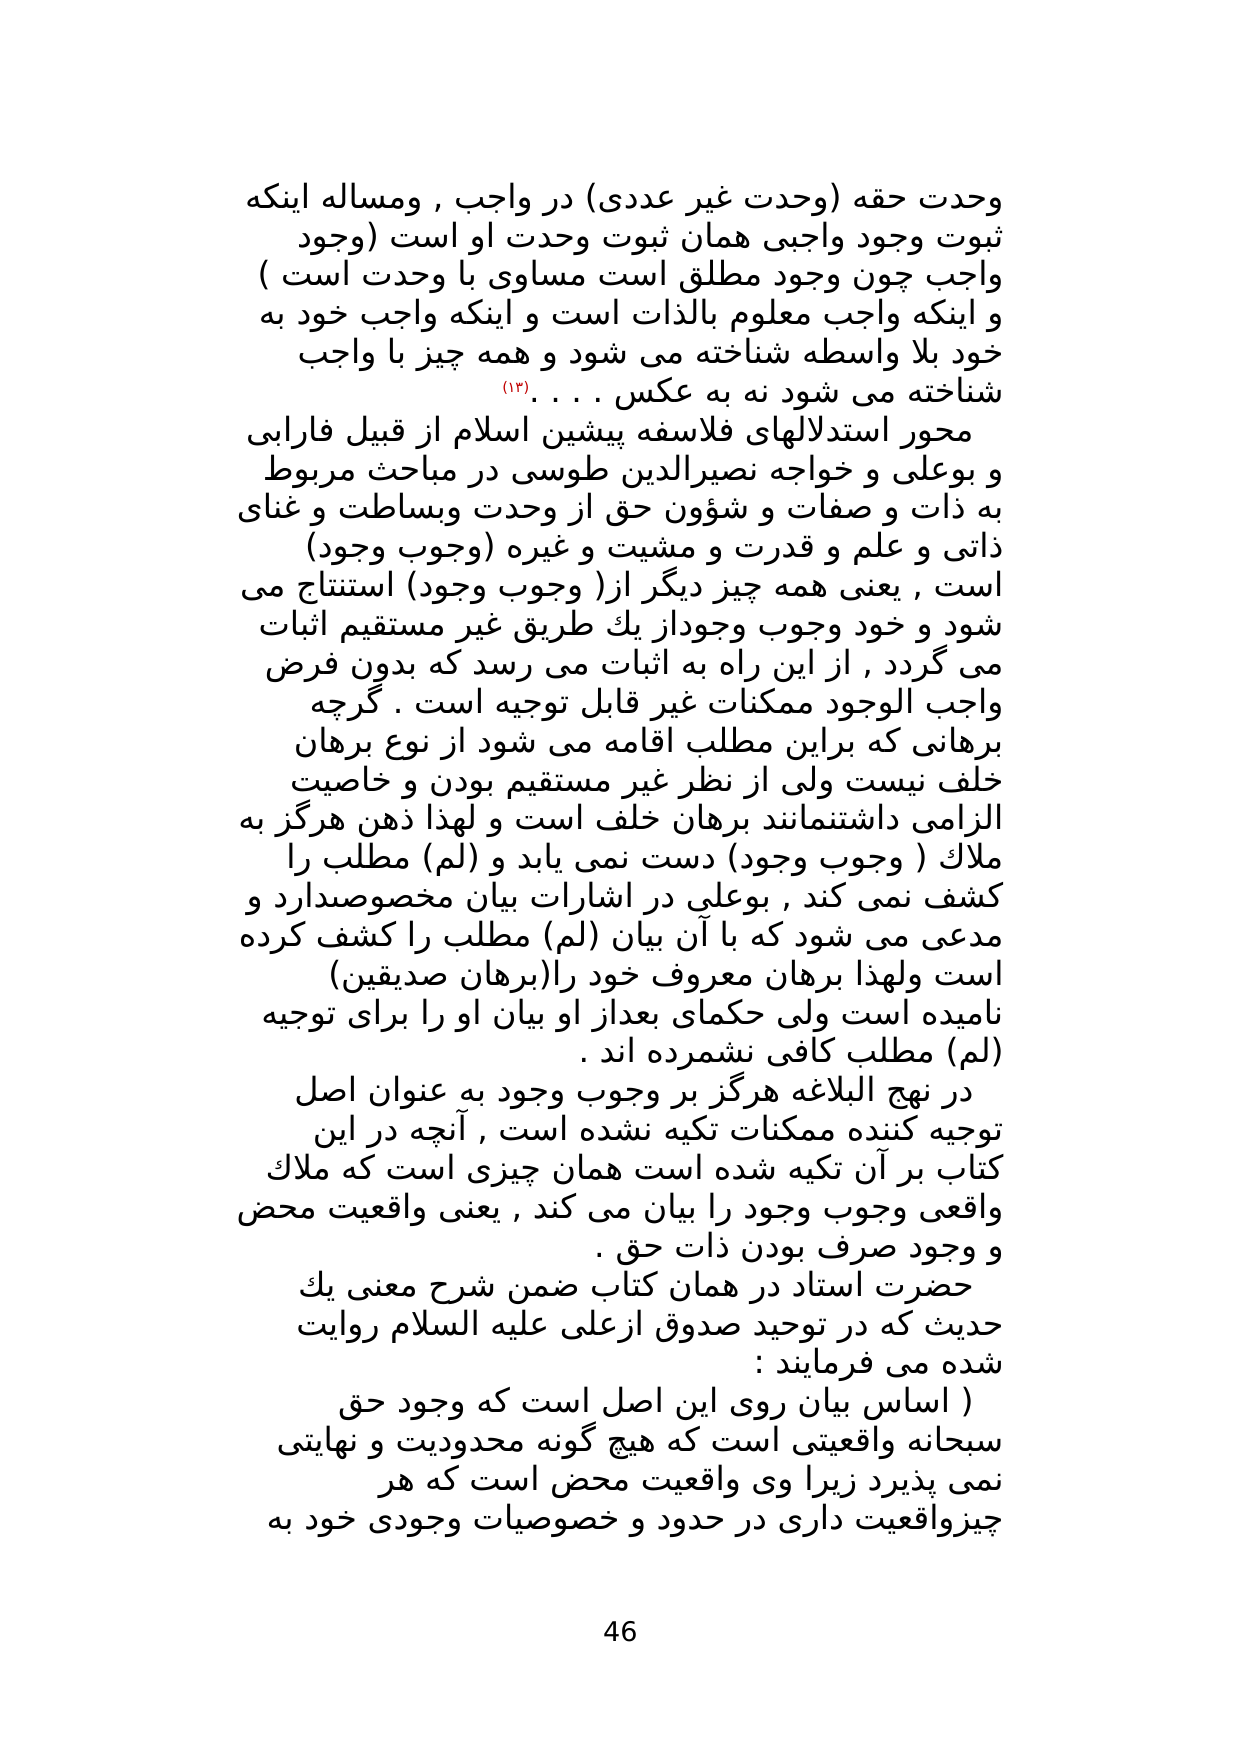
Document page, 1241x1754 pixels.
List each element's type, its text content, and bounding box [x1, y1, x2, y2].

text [236, 177, 1004, 410]
text در نهج البلاغه هرگز بر وجوب وجود به عنوان اصل توجيه كننده ممكنات تكيه نشده است , آنچه در اين كتاب بر آن تكيه شده است همان چيزى است كه ملاك واقعى وجوب وجود را بيان مى كند , يعنى واقعيت محض و وجود صرف بودن ذات حق . [236, 1071, 1004, 1265]
text محور استدلالهاى فلاسفه پيشين اسلام از قبيل فارابى و بوعلى و خواجه نصيرالدين طوسى در مباحث مربوط به ذات و صفات و شؤون حق از وحدت وبساطت و غناى ذاتى و علم و قدرت و مشيت و غيره (وجوب وجود) است , يعنى همه چيز ديگر از( وجوب وجود) استنتاج مى شود و خود وجوب وجوداز يك طريق غير مستقيم اثبات مى گردد , از اين راه به اثبات مى رسد كه بدون فرض واجب الوجود ممكنات غير قابل توجيه است . گرچه برهانى كه براين مطلب اقامه مى شود از نوع برهان خلف نيست ولى از نظر غير مستقيم بودن و خاصيت الزامى داشتنمانند برهان خلف است و لهذا ذهن هرگز به ملاك ( وجوب وجود) دست نمى يابد و (لم) مطلب را كشف نمى كند , بوعلى در اشارات بيان مخصوصىدارد و مدعى مى شود كه با آن بيان (لم) مطلب را كشف كرده است ولهذا برهان معروف خود را(برهان صديقين) ناميده است ولى حكماى بعداز او بيان او را براى توجيه (لم) مطلب كافى نشمرده اند . [236, 410, 1004, 1071]
text حضرت استاد در همان كتاب ضمن شرح معنى يك حديث كه در توحيد صدوق ازعلى عليه السلام روايت شده مى فرمايند : [236, 1265, 1004, 1382]
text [236, 1382, 1004, 1537]
